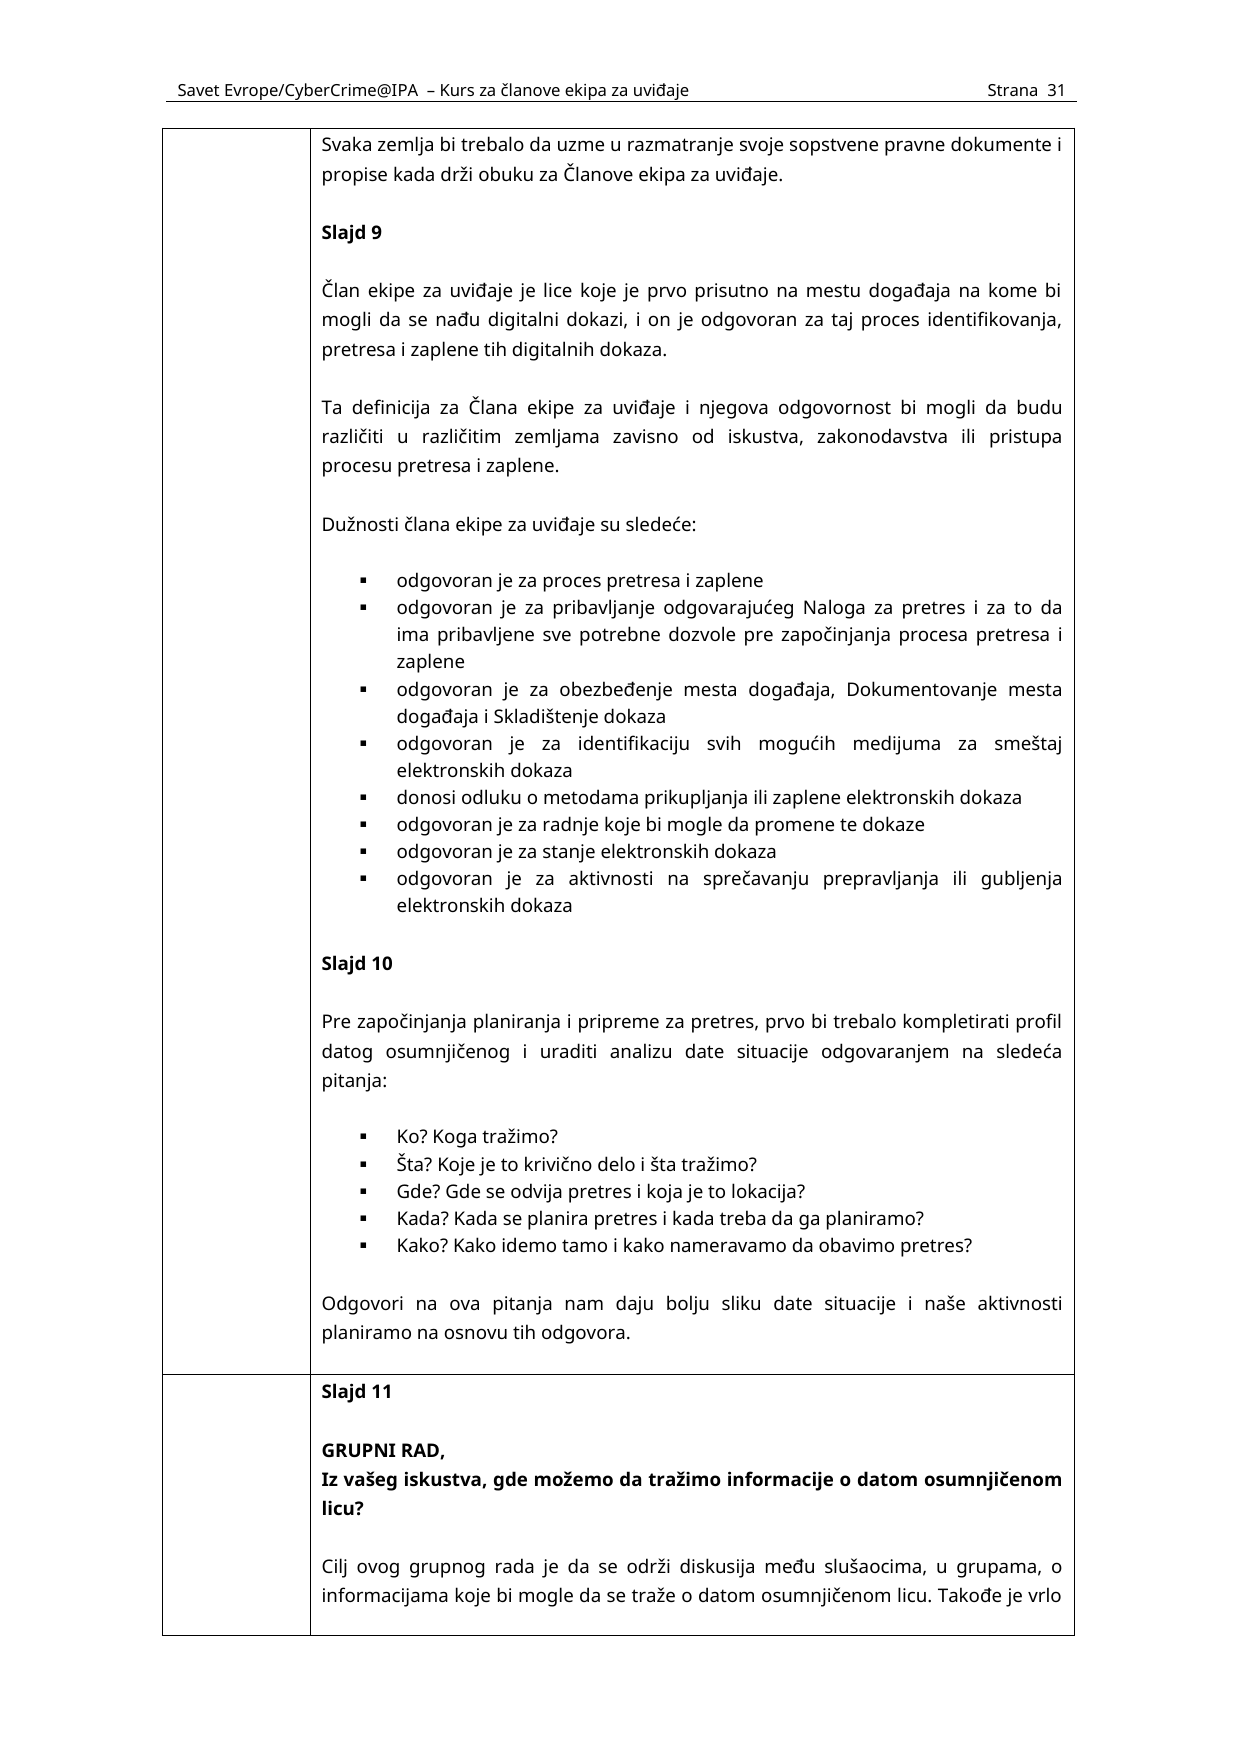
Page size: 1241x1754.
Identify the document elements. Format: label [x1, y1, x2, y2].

table_cell [163, 129, 310, 1374]
table_cell [311, 129, 1074, 1374]
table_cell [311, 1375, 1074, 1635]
table_cell [163, 1375, 310, 1635]
